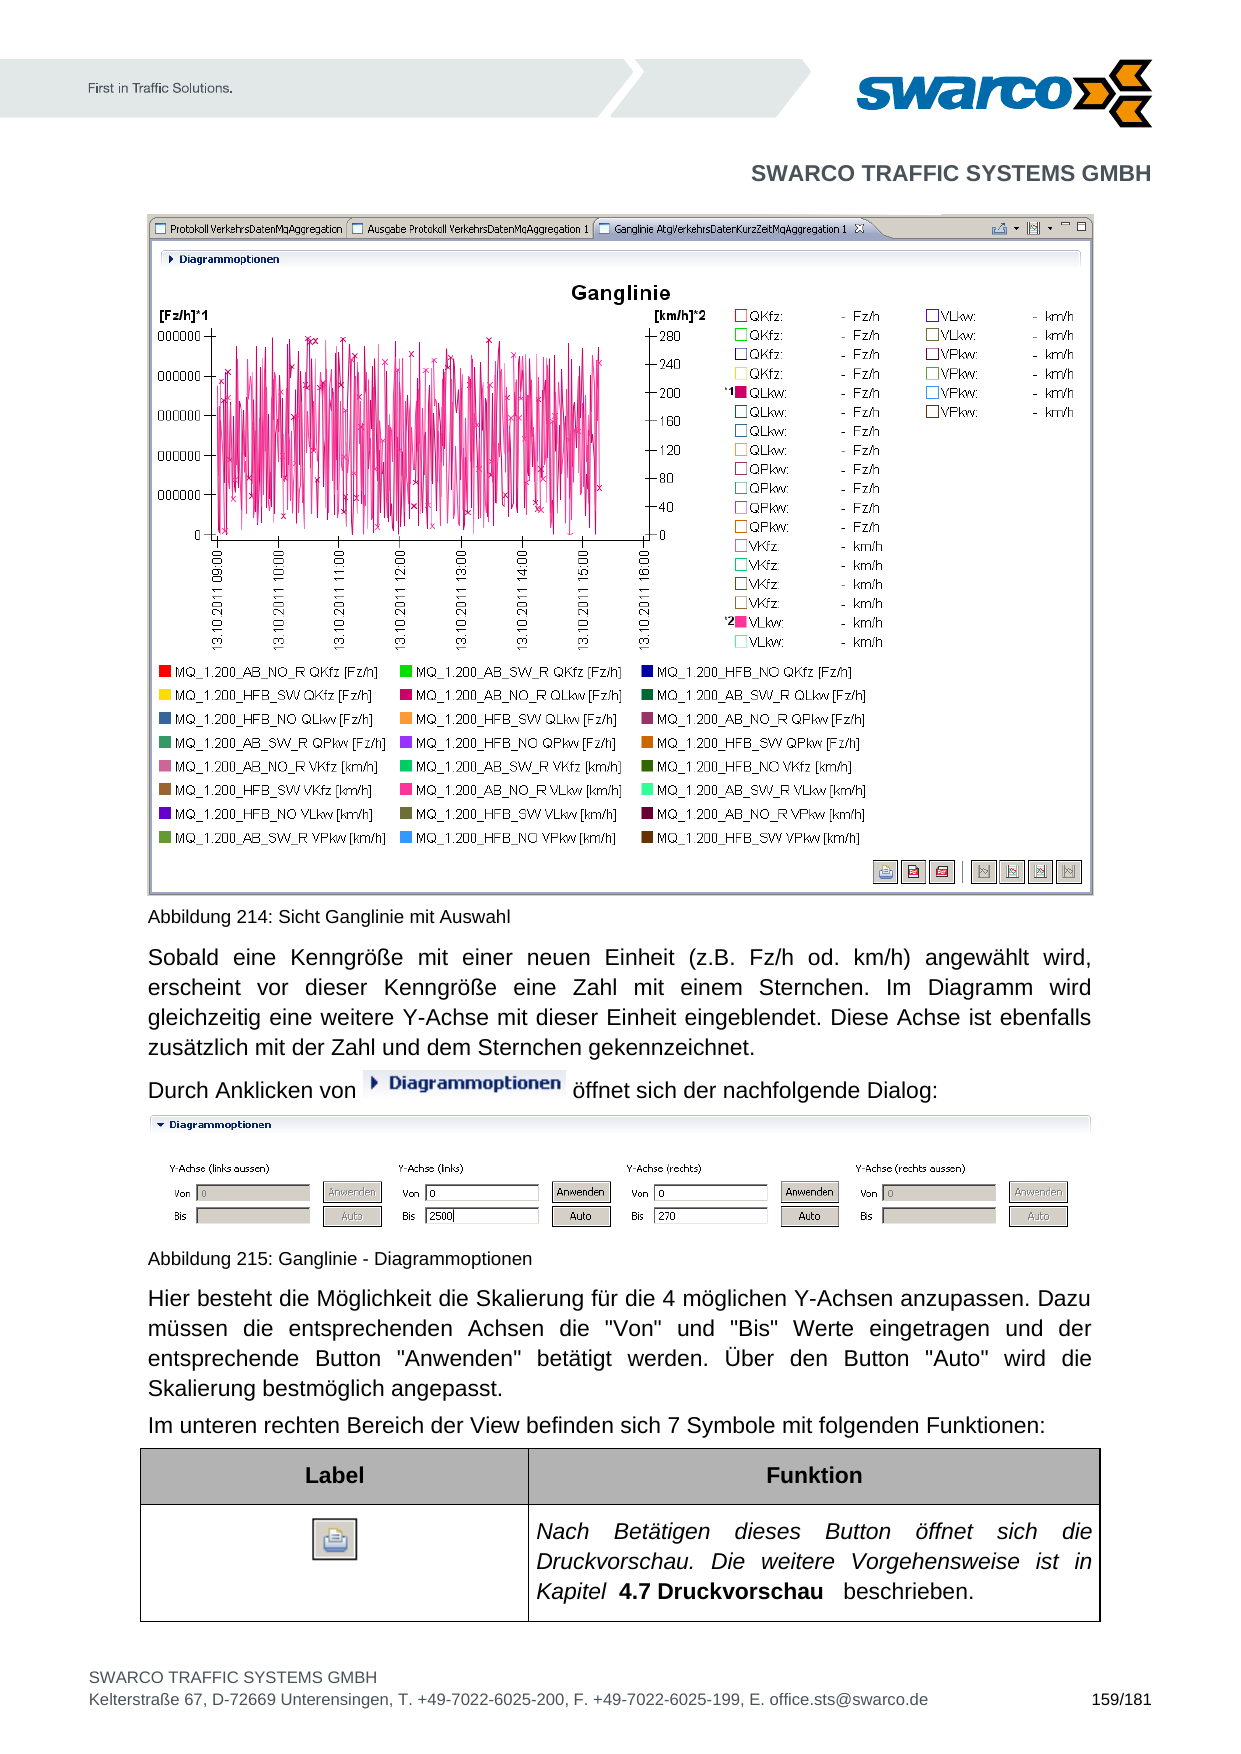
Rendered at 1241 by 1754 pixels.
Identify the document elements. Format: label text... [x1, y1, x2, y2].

table_cell [141, 1505, 528, 1621]
table_header Label [141, 1449, 528, 1504]
picture [362, 1070, 567, 1099]
table_header Funktion [529, 1449, 1099, 1504]
picture [311, 1517, 358, 1562]
text Sobald eine Kenngröße mit einer neuen Einheit (z.B. Fz/h od. km/h) angewählt wird, erscheint vor dieser Kenngröße eine Zahl mit einem Sternchen. Im Diagramm wird gleichzeitig eine weitere Y-Achse mit dieser Einheit eingeblendet. Diese Achse ist ebenfalls zusätzlich mit der Zahl und dem Sternchen gekennzeichnet. [148, 943, 1092, 1060]
table_cell Nach Betätigen dieses Button öffnet sich die Druckvorschau. Die weitere Vorgehensweise ist in Kapitel 4.7 Druckvorschau beschrieben. [529, 1505, 1099, 1621]
text Durch Anklicken von öffnet sich der nachfolgende Dialog: [148, 1071, 1092, 1103]
picture [147, 214, 1094, 896]
text Abbildung 214: Sicht Ganglinie mit Auswahl [148, 906, 1092, 928]
text Abbildung 215: Ganglinie - Diagrammoptionen [148, 1247, 1092, 1269]
text Hier besteht die Möglichkeit die Skalierung für die 4 möglichen Y-Achsen anzupassen. Dazu müssen die entsprechenden Achsen die "Von" und "Bis" Werte eingetragen und der entsprechende Button "Anwenden" betätigt werden. Über den Button "Auto" wird die Skalierung bestmöglich angepasst. [148, 1284, 1092, 1402]
picture [147, 1113, 1092, 1237]
text Im unteren rechten Bereich der View befinden sich 7 Symbole mit folgenden Funktionen: [148, 1412, 1092, 1438]
